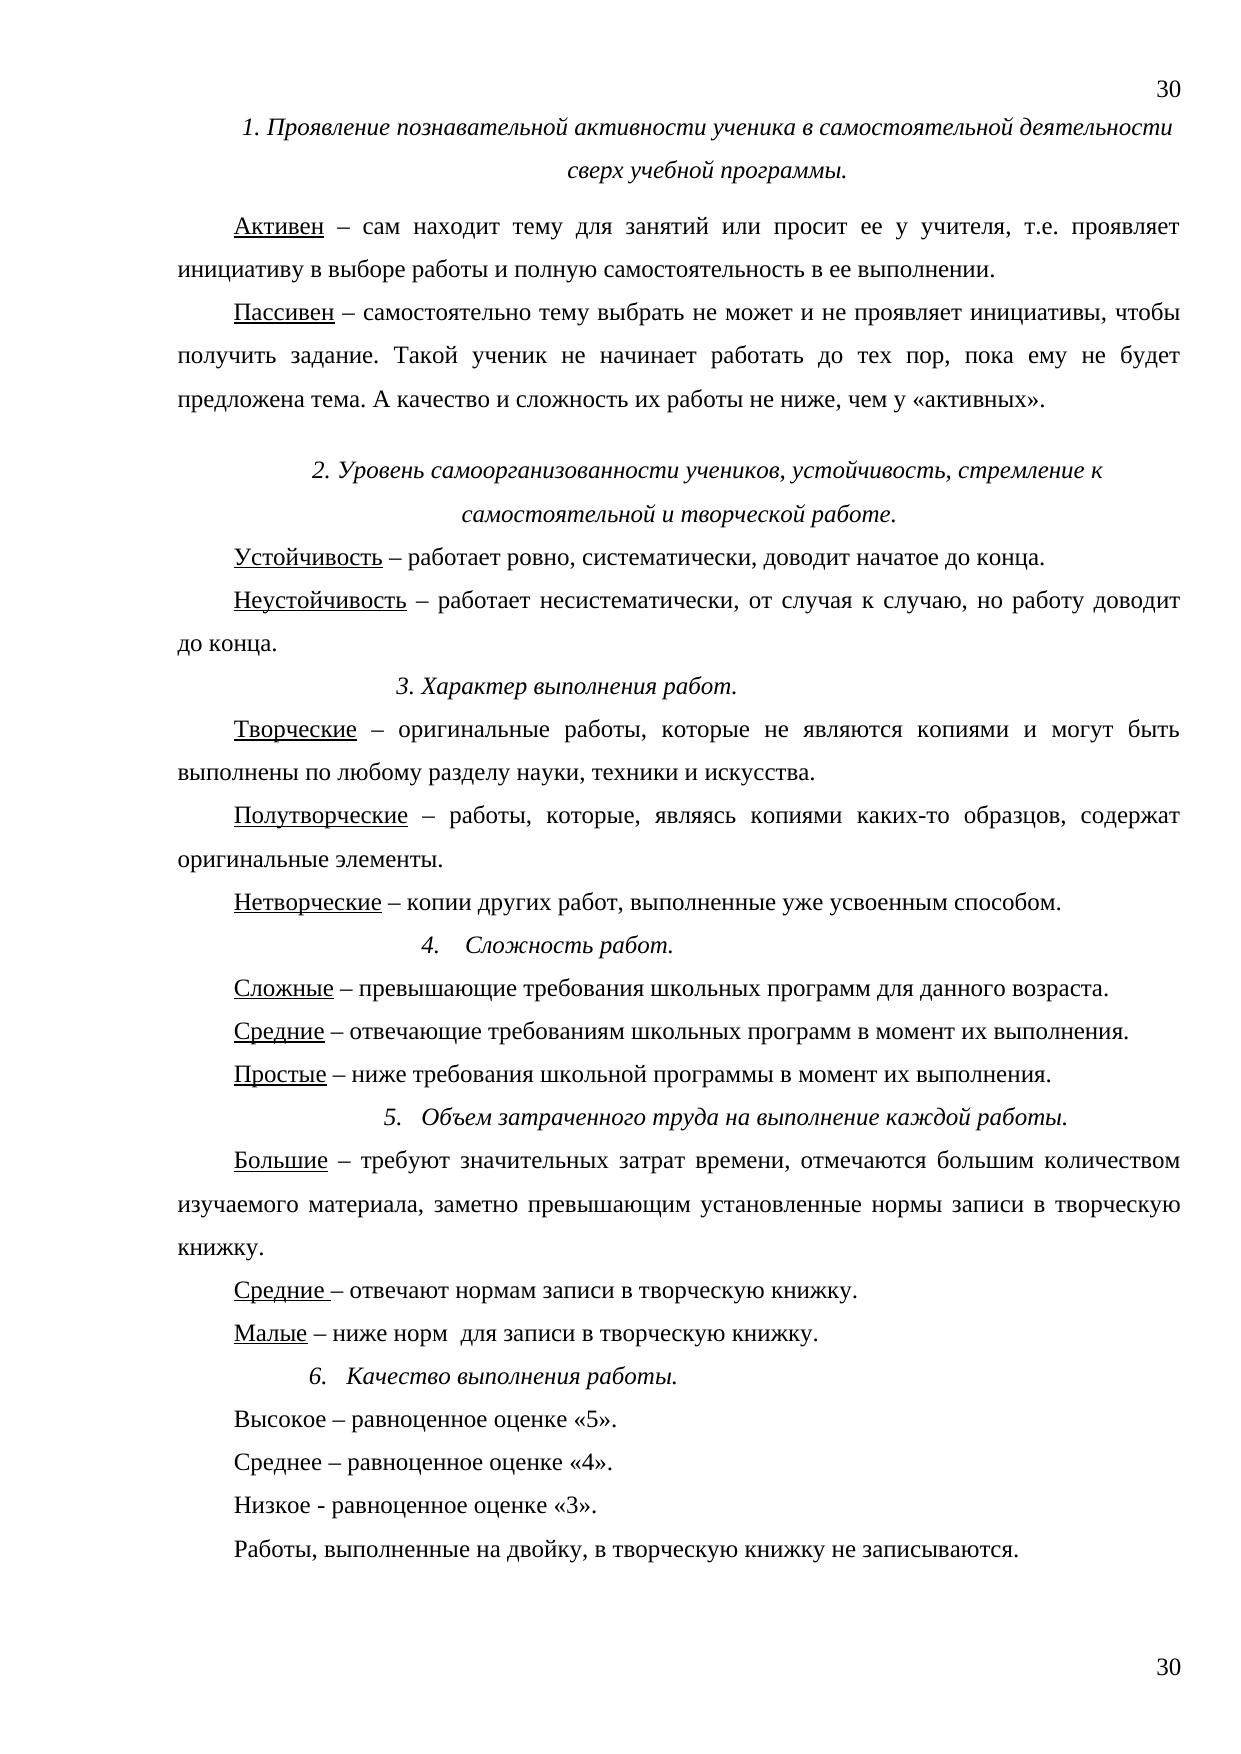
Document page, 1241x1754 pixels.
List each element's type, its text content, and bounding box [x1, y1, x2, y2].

text Средние – отвечающие требованиям школьных программ в момент их выполнения. [177, 1016, 1181, 1045]
list Качество выполнения работы. [308, 1361, 1181, 1390]
text Полутворческие – работы, которые, являясь копиями каких-то образцов, содержат оригинальные элементы. [177, 801, 1181, 872]
text 1. Проявление познавательной активности ученика в самостоятельной деятельности сверх учебной программы. [233, 112, 1181, 184]
list Сложность работ. [421, 930, 1181, 959]
text 3. Характер выполнения работ. [177, 671, 1181, 700]
text 2. Уровень самоорганизованности учеников, устойчивость, стремление к самостоятельной и творческой работе. [177, 456, 1181, 527]
text Пассивен – самостоятельно тему выбрать не может и не проявляет инициативы, чтобы получить задание. Такой ученик не начинает работать до тех пор, пока ему не будет предложена тема. А качество и сложность их работы не ниже, чем у «активных». [177, 297, 1181, 412]
text Неустойчивость – работает несистематически, от случая к случаю, но работу доводит до конца. [177, 585, 1181, 657]
text Нетворческие – копии других работ, выполненные уже усвоенным способом. [177, 887, 1181, 916]
text Большие – требуют значительных затрат времени, отмечаются большим количеством изучаемого материала, заметно превышающим установленные нормы записи в творческую книжку. [177, 1146, 1181, 1261]
text Простые – ниже требования школьной программы в момент их выполнения. [177, 1059, 1181, 1088]
text Устойчивость – работает ровно, систематически, доводит начатое до конца. [177, 542, 1181, 571]
text Творческие – оригинальные работы, которые не являются копиями и могут быть выполнены по любому разделу науки, техники и искусства. [177, 714, 1181, 786]
text Среднее – равноценное оценке «4». [177, 1447, 1181, 1476]
text Высокое – равноценное оценке «5». [177, 1404, 1181, 1433]
text Малые – ниже норм для записи в творческую книжку. [177, 1318, 1181, 1347]
text Низкое - равноценное оценке «3». [177, 1491, 1181, 1519]
text Средние – отвечают нормам записи в творческую книжку. [177, 1275, 1181, 1304]
list Объем затраченного труда на выполнение каждой работы. [271, 1102, 1181, 1131]
text Активен – сам находит тему для занятий или просит ее у учителя, т.е. проявляет инициативу в выборе работы и полную самостоятельность в ее выполнении. [177, 211, 1181, 283]
text Сложные – превышающие требования школьных программ для данного возраста. [177, 973, 1181, 1002]
text Работы, выполненные на двойку, в творческую книжку не записываются. [177, 1534, 1181, 1562]
